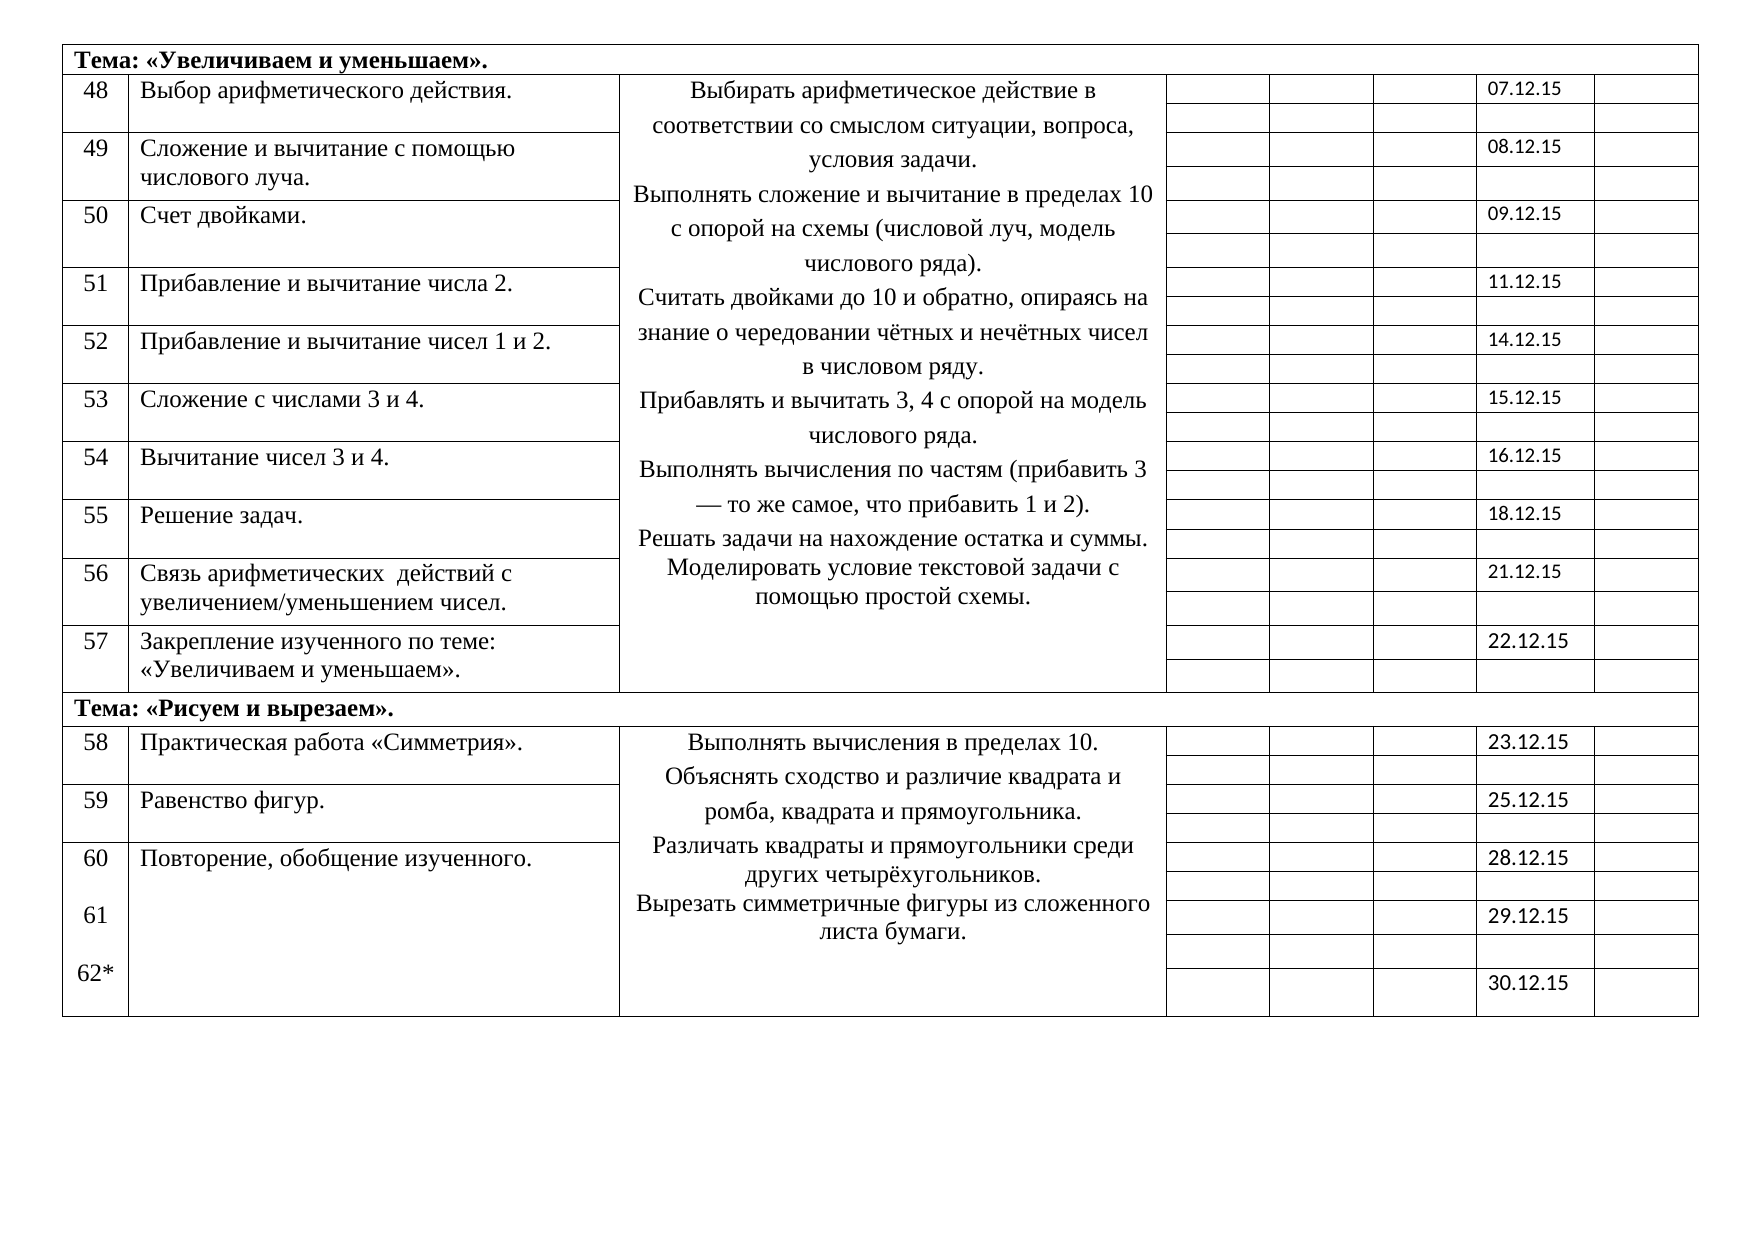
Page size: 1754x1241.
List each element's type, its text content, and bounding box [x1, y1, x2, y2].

table_cell Прибавление и вычитание чисел 1 и 2. [129, 326, 619, 383]
table_cell [1595, 935, 1698, 967]
table_cell [1374, 326, 1476, 354]
table_cell [1374, 843, 1476, 871]
table_cell [1374, 969, 1476, 1016]
table_cell Равенство фигур. [129, 785, 619, 842]
table_cell [1374, 75, 1476, 103]
table_cell [1270, 384, 1373, 412]
table_cell [1374, 559, 1476, 591]
table_cell [1595, 297, 1698, 325]
table_cell [1374, 500, 1476, 528]
table_cell Решение задач. [129, 500, 619, 557]
table_cell [1374, 872, 1476, 900]
table_cell [1167, 500, 1269, 528]
table_cell [1374, 234, 1476, 267]
table_cell [1477, 530, 1594, 557]
table_cell 21.12.15 [1477, 559, 1594, 591]
table_cell [1595, 626, 1698, 658]
table_cell [1595, 727, 1698, 755]
table_cell Выбирать арифметическое действие в соответствии со смыслом ситуации, вопроса, условия задачи. Выполнять сложение и вычитание в пределах 10 с опорой на схемы (числовой луч, модель числового ряда). Считать двойками до 10 и обратно, опираясь на знание о чередовании чётных и нечётных чисел в числовом ряду. Прибавлять и вычитать 3, 4 с опорой на модель числового ряда. Выполнять вычисления по частям (прибавить 3 — то же самое, что прибавить 1 и 2). Решать задачи на нахождение остатка и суммы. Моделировать условие текстовой задачи с помощью простой схемы. [620, 75, 1166, 692]
table_cell Счет двойками. [129, 201, 619, 267]
table_cell [1477, 814, 1594, 842]
table_cell [1167, 969, 1269, 1016]
table_cell [1595, 442, 1698, 470]
table_cell [1477, 592, 1594, 625]
table_cell [1167, 413, 1269, 441]
table_cell [1595, 104, 1698, 132]
table_cell [1167, 133, 1269, 166]
table_cell 11.12.15 [1477, 268, 1594, 296]
table_cell [1167, 297, 1269, 325]
table_cell [1167, 326, 1269, 354]
table_cell [1477, 756, 1594, 784]
table_cell [1374, 901, 1476, 934]
table_cell [1374, 413, 1476, 441]
table_cell [1167, 104, 1269, 132]
table_cell [1595, 326, 1698, 354]
table_cell [1270, 660, 1373, 692]
table_cell [1374, 133, 1476, 166]
table_cell [1167, 843, 1269, 871]
table_cell [1595, 785, 1698, 813]
table_cell Практическая работа «Симметрия». [129, 727, 619, 784]
table_cell [1167, 727, 1269, 755]
table_cell 59 [63, 785, 128, 842]
table_cell [1374, 355, 1476, 383]
table_cell [1374, 592, 1476, 625]
table_cell [1270, 104, 1373, 132]
table_cell [1270, 471, 1373, 499]
table_cell 58 [63, 727, 128, 784]
table_cell [1374, 442, 1476, 470]
table_cell 54 [63, 442, 128, 499]
table_cell Выбор арифметического действия. [129, 75, 619, 132]
table_cell [1374, 756, 1476, 784]
table_cell [1595, 843, 1698, 871]
table_cell [1270, 559, 1373, 591]
table_cell [1374, 530, 1476, 557]
table_cell Сложение и вычитание с помощью числового луча. [129, 133, 619, 199]
table_cell [1270, 901, 1373, 934]
table_cell [1374, 471, 1476, 499]
table_cell [1167, 935, 1269, 967]
table_cell [1374, 384, 1476, 412]
table_cell [1270, 785, 1373, 813]
table_cell 30.12.15 [1477, 969, 1594, 1016]
table_cell [1270, 500, 1373, 528]
table_cell [1167, 355, 1269, 383]
table_cell [1270, 133, 1373, 166]
table_cell [1595, 201, 1698, 233]
table_cell [1270, 234, 1373, 267]
table_cell [1374, 297, 1476, 325]
table_cell 18.12.15 [1477, 500, 1594, 528]
table_cell [1595, 384, 1698, 412]
table_cell [1270, 592, 1373, 625]
table_cell [1167, 559, 1269, 591]
table_cell 23.12.15 [1477, 727, 1594, 755]
table_cell [1595, 234, 1698, 267]
table_cell [1167, 384, 1269, 412]
table_cell [1477, 413, 1594, 441]
table_cell [1595, 814, 1698, 842]
table_cell 49 [63, 133, 128, 199]
table_cell [1167, 660, 1269, 692]
table_cell 08.12.15 [1477, 133, 1594, 166]
table_cell 50 [63, 201, 128, 267]
table_cell [1270, 626, 1373, 658]
table_cell [1595, 413, 1698, 441]
table_cell [1374, 167, 1476, 199]
table_cell [1270, 756, 1373, 784]
table_cell [1595, 592, 1698, 625]
table_cell [1477, 167, 1594, 199]
table_cell Выполнять вычисления в пределах 10. Объяснять сходство и различие квадрата и ромба, квадрата и прямоугольника. Различать квадраты и прямоугольники среди других четырёхугольников. Вырезать симметричные фигуры из сложенного листа бумаги. [620, 727, 1166, 1016]
table_cell [1477, 104, 1594, 132]
table_cell Сложение с числами 3 и 4. [129, 384, 619, 441]
table_cell 28.12.15 [1477, 843, 1594, 871]
table_cell [1270, 843, 1373, 871]
table_cell [1270, 201, 1373, 233]
table_cell [1374, 104, 1476, 132]
table_cell 57 [63, 626, 128, 692]
table_cell [1374, 626, 1476, 658]
table_cell 16.12.15 [1477, 442, 1594, 470]
table_cell [1595, 530, 1698, 557]
table_cell [1167, 167, 1269, 199]
table_cell 09.12.15 [1477, 201, 1594, 233]
table_cell [1167, 530, 1269, 557]
table_cell 25.12.15 [1477, 785, 1594, 813]
table_cell [1595, 559, 1698, 591]
table_cell [1167, 234, 1269, 267]
table_cell [1270, 442, 1373, 470]
table_cell [1270, 530, 1373, 557]
table_cell [1595, 167, 1698, 199]
table_cell [1595, 471, 1698, 499]
table_cell 48 [63, 75, 128, 132]
table_cell [1595, 268, 1698, 296]
table_cell 22.12.15 [1477, 626, 1594, 658]
table_cell [1477, 660, 1594, 692]
table_cell [1595, 901, 1698, 934]
table_cell [1270, 75, 1373, 103]
table_cell [1167, 268, 1269, 296]
table_cell [1477, 297, 1594, 325]
table_cell [1167, 626, 1269, 658]
table_cell [1595, 660, 1698, 692]
table_cell [1167, 442, 1269, 470]
table_cell [1595, 355, 1698, 383]
table_cell [1270, 969, 1373, 1016]
table_cell [1270, 872, 1373, 900]
table_cell [1477, 935, 1594, 967]
table_cell [1167, 901, 1269, 934]
table_cell [1374, 201, 1476, 233]
table_cell [1167, 785, 1269, 813]
table_cell [1374, 935, 1476, 967]
table_cell [1374, 268, 1476, 296]
table_cell Связь арифметических действий с увеличением/уменьшением чисел. [129, 559, 619, 625]
table_cell [1477, 355, 1594, 383]
table_cell [1167, 872, 1269, 900]
table_cell [1595, 133, 1698, 166]
table_cell [1595, 756, 1698, 784]
table_cell Закрепление изученного по теме: «Увеличиваем и уменьшаем». [129, 626, 619, 692]
table_cell 51 [63, 268, 128, 325]
table_cell [1270, 814, 1373, 842]
table_cell [1167, 756, 1269, 784]
table_cell [1270, 355, 1373, 383]
table_cell [1477, 471, 1594, 499]
table_cell [1595, 75, 1698, 103]
table_cell 14.12.15 [1477, 326, 1594, 354]
table_cell 15.12.15 [1477, 384, 1594, 412]
table_cell [1595, 872, 1698, 900]
table_cell [1270, 167, 1373, 199]
table_cell [1270, 727, 1373, 755]
table_cell 55 [63, 500, 128, 557]
table_cell [1270, 268, 1373, 296]
table_cell 29.12.15 [1477, 901, 1594, 934]
table_cell [1167, 814, 1269, 842]
table_cell 52 [63, 326, 128, 383]
table_cell [1374, 785, 1476, 813]
table_cell [1167, 592, 1269, 625]
table_cell 56 [63, 559, 128, 625]
table_cell [1374, 814, 1476, 842]
table_cell 60 61 62* [63, 843, 128, 1016]
table_cell [1477, 234, 1594, 267]
table_cell 07.12.15 [1477, 75, 1594, 103]
table_cell Повторение, обобщение изученного. [129, 843, 619, 1016]
table_cell [1270, 326, 1373, 354]
table_cell [1167, 75, 1269, 103]
table_cell [1270, 935, 1373, 967]
table_cell [1167, 471, 1269, 499]
table_cell [1270, 413, 1373, 441]
table_cell [1595, 969, 1698, 1016]
table_cell [1270, 297, 1373, 325]
table_cell 53 [63, 384, 128, 441]
table_cell Прибавление и вычитание числа 2. [129, 268, 619, 325]
table_cell [1167, 201, 1269, 233]
table_cell Тема: «Рисуем и вырезаем». [63, 693, 1698, 726]
table_cell [1374, 660, 1476, 692]
table_cell [1477, 872, 1594, 900]
table_cell [1595, 500, 1698, 528]
table_cell Вычитание чисел 3 и 4. [129, 442, 619, 499]
table_cell [1374, 727, 1476, 755]
table_header Тема: «Увеличиваем и уменьшаем». [63, 45, 1698, 74]
